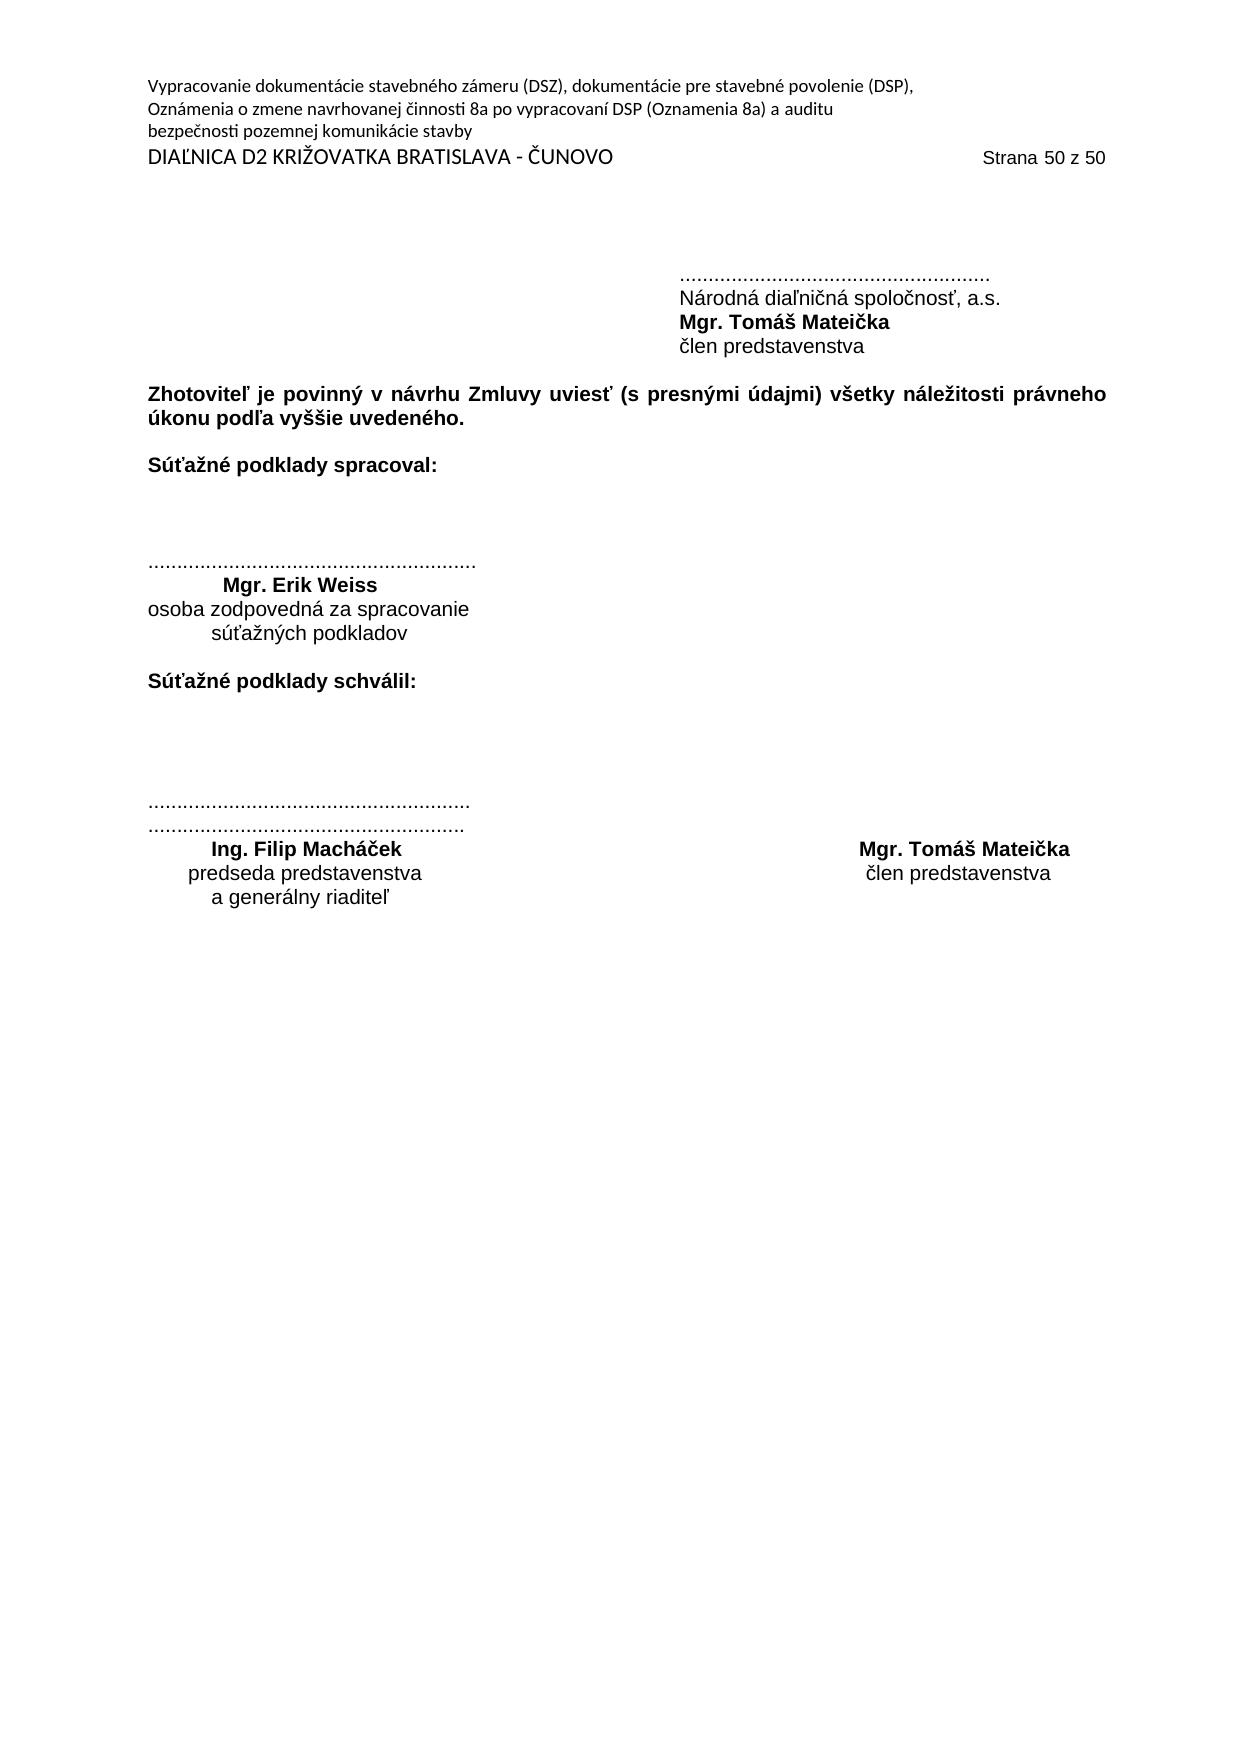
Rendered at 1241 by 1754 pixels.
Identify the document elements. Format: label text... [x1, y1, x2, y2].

text Súťažné podklady schválil: [148, 669, 1107, 693]
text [148, 262, 1107, 286]
text Mgr. Tomáš Mateička [148, 309, 1107, 333]
text a generálny riaditeľ [148, 884, 1107, 908]
text predseda predstavenstva člen predstavenstva [148, 861, 1107, 884]
text osoba zodpovedná za spracovanie [148, 597, 1107, 621]
text ......................................................... [148, 549, 1107, 573]
text Zhotoviteľ je povinný v návrhu Zmluvy uviesť (s presnými údajmi) všetky náležitosti právneho úkonu podľa vyššie uvedeného. [148, 381, 1107, 429]
text súťažných podkladov [148, 621, 1107, 645]
text Súťažné podklady spracoval: [148, 453, 1107, 477]
text člen predstavenstva [148, 333, 1107, 357]
text Ing. Filip Macháček Mgr. Tomáš Mateička [148, 837, 1107, 861]
text Mgr. Erik Weiss [148, 573, 1107, 597]
list ........................................................ ....................................................... [148, 789, 1107, 837]
text Národná diaľničná spoločnosť, a.s. [148, 286, 1107, 309]
